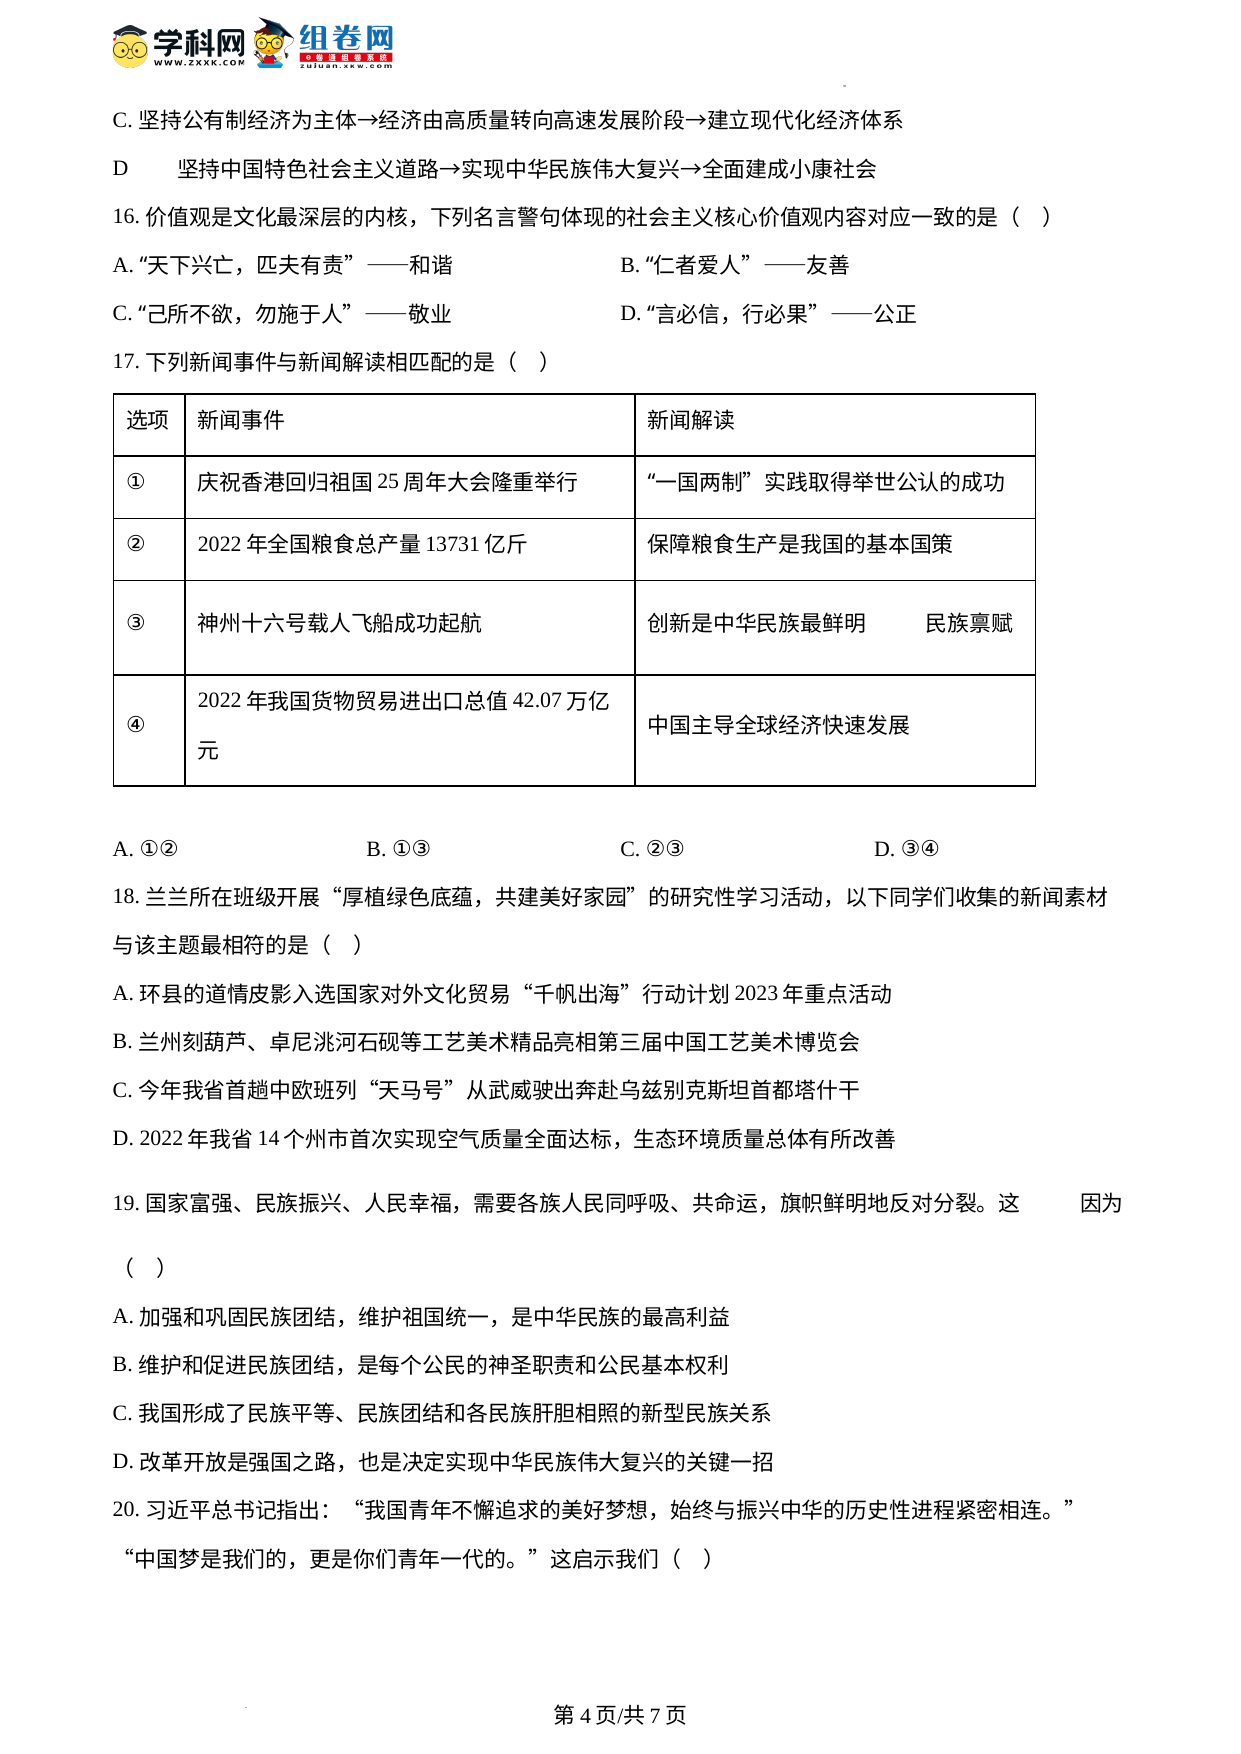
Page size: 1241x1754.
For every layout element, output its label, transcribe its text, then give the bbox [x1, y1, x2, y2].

table_cell ② [114, 519, 184, 580]
text D 坚持中国特色社会主义道路→实现中华民族伟大复兴→全面建成小康社会 [112, 151, 1128, 184]
text 20. 习近平总书记指出：“我国青年不懈追求的美好梦想，始终与振兴中华的历史性进程紧密相连。”“中国梦是我们的，更是你们青年一代的。”这启示我们（ ） [112, 1493, 1128, 1574]
text B. 维护和促进民族团结，是每个公民的神圣职责和公民基本权利 [112, 1348, 1128, 1380]
table_cell 保障粮食生产是我国的基本国策 [636, 519, 1035, 580]
table_header 选项 [114, 395, 184, 455]
table_cell “一国两制”实践取得举世公认的成功 [636, 457, 1035, 517]
text A. 环县的道情皮影入选国家对外文化贸易“千帆出海”行动计划2023年重点活动 [112, 976, 1128, 1009]
table_cell 2022年全国粮食总产量13731亿斤 [186, 519, 634, 580]
table_cell ③ [114, 581, 184, 674]
table_cell 中国主导全球经济快速发展 [636, 676, 1035, 785]
text D. 2022年我省14个州市首次实现空气质量全面达标，生态环境质量总体有所改善 [112, 1121, 1128, 1154]
table_cell 创新是中华民族最鲜明民族禀赋 [636, 581, 1035, 674]
text 18. 兰兰所在班级开展“厚植绿色底蕴，共建美好家园”的研究性学习活动，以下同学们收集的新闻素材与该主题最相符的是（ ） [112, 879, 1128, 961]
table_cell 庆祝香港回归祖国25周年大会隆重举行 [186, 457, 634, 517]
text C. 今年我省首趟中欧班列“天马号”从武威驶出奔赴乌兹别克斯坦首都塔什干 [112, 1073, 1128, 1106]
text 17. 下列新闻事件与新闻解读相匹配的是（ ） [112, 345, 1128, 377]
text C. 我国形成了民族平等、民族团结和各民族肝胆相照的新型民族关系 [112, 1396, 1128, 1428]
table_cell 2022年我国货物贸易进出口总值42.07万亿元 [186, 676, 634, 785]
text 16. 价值观是文化最深层的内核，下列名言警句体现的社会主义核心价值观内容对应一致的是（ ） [112, 200, 1128, 232]
table_cell 神州十六号载人飞船成功起航 [186, 581, 634, 674]
text D. 改革开放是强国之路，也是决定实现中华民族伟大复兴的关键一招 [112, 1444, 1128, 1477]
table_cell ④ [114, 676, 184, 785]
text A. “天下兴亡，匹夫有责”——和谐 B. “仁者爱人”——友善 [112, 248, 1128, 281]
text A. 加强和巩固民族团结，维护祖国统一，是中华民族的最高利益 [112, 1299, 1128, 1332]
table_header 新闻解读 [636, 395, 1035, 455]
text A. ①② B. ①③ C. ②③ D. ③④ [112, 832, 1128, 864]
picture [112, 25, 245, 68]
picture [253, 17, 393, 68]
text C. “己所不欲，勿施于人”——敬业 D. “言必信，行必果”——公正 [112, 296, 1128, 329]
text C. 坚持公有制经济为主体→经济由高质量转向高速发展阶段→建立现代化经济体系 [112, 103, 1128, 136]
table_header 新闻事件 [186, 395, 634, 455]
text B. 兰州刻葫芦、卓尼洮河石砚等工艺美术精品亮相第三届中国工艺美术博览会 [112, 1025, 1128, 1057]
table_cell ① [114, 457, 184, 517]
text 19. 国家富强、民族振兴、人民幸福，需要各族人民同呼吸、共命运，旗帜鲜明地反对分裂。这因为（ ） [112, 1170, 1128, 1283]
